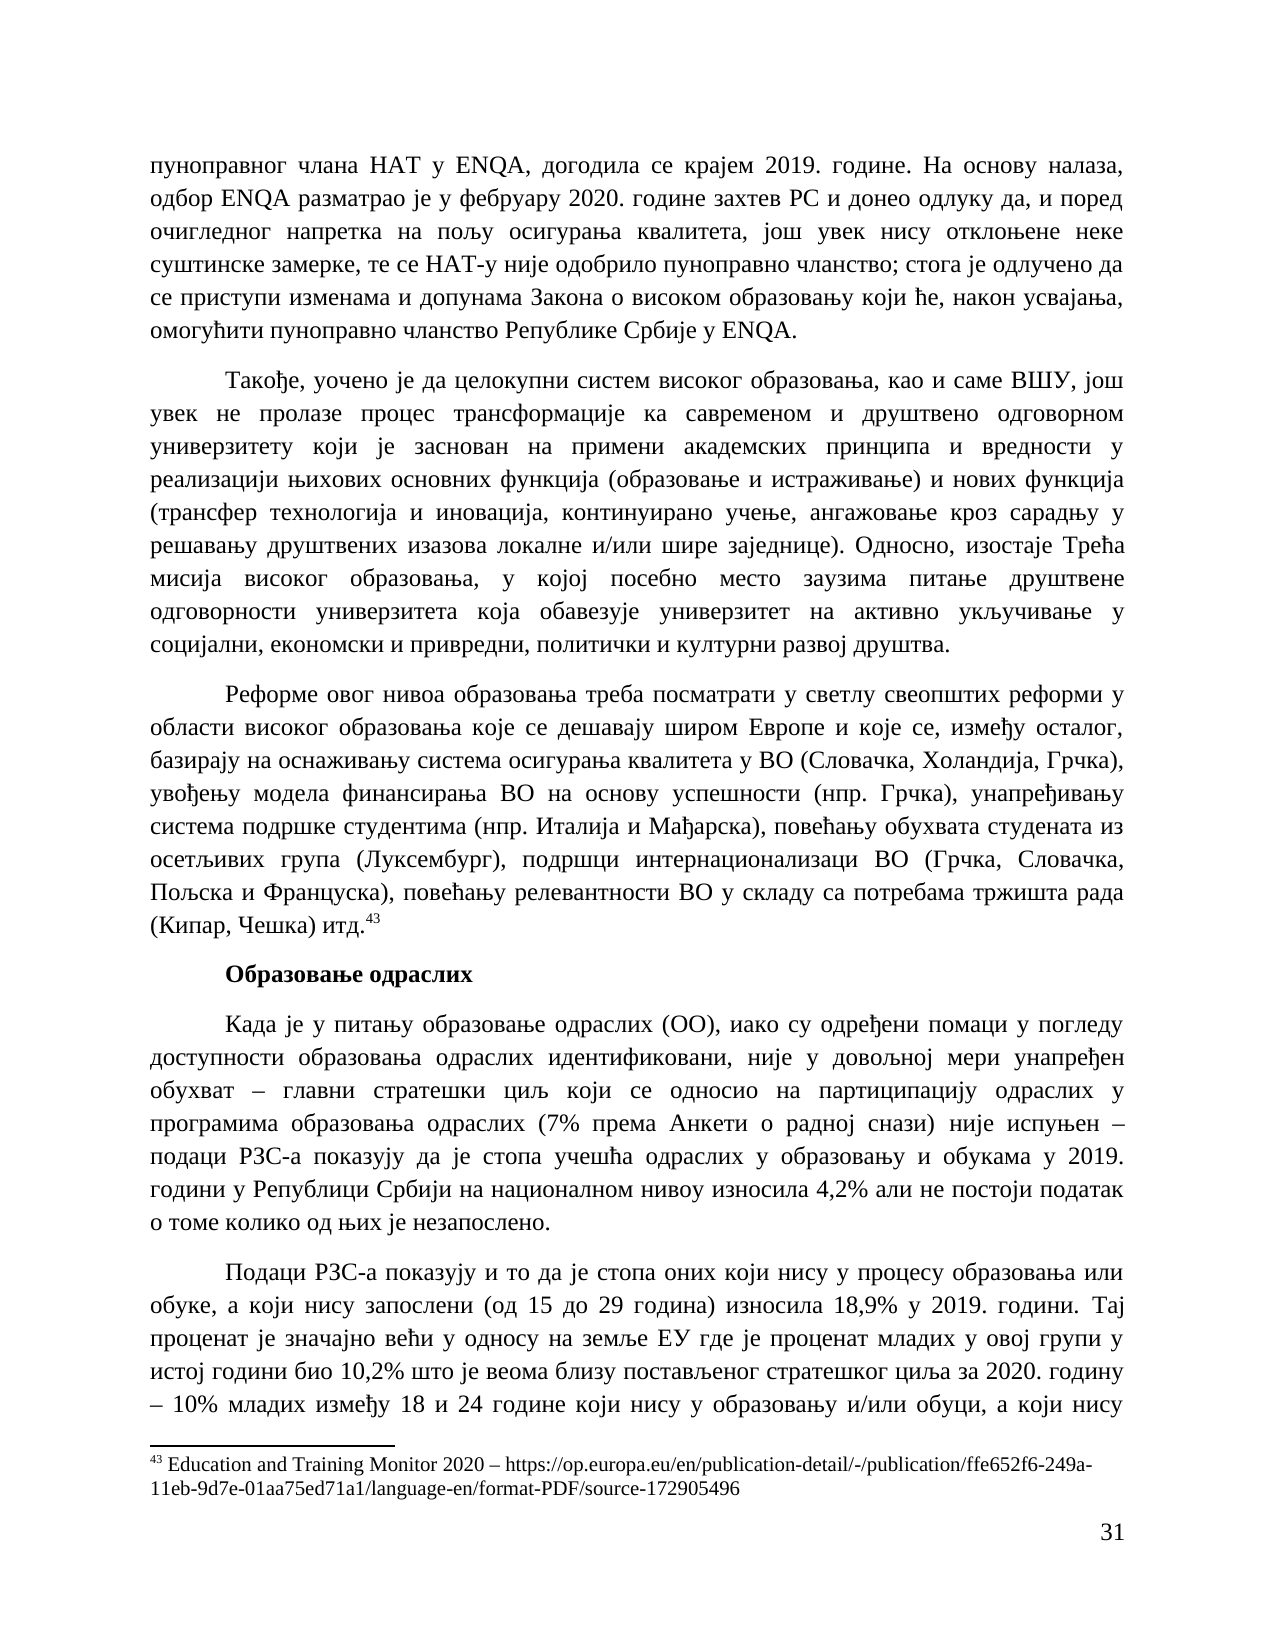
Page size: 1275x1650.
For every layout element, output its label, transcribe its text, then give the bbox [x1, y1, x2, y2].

text Образовање одраслих [150, 959, 1125, 988]
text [150, 150, 1125, 344]
text Када је у питању образовање одраслих (ОО), иако су одређени помаци у погледу доступности образовања одраслих идентификовани, није у довољној мери унапређен обухват – главни стратешки циљ који се односио на партиципацију одраслих у програмима образовања одраслих (7% према Анкети о радној снази) није испуњен – подаци РЗС-а показују да је стопа учешћа одраслих у образовању и обукама у 2019. години у Републици Србији на националном нивоу износила 4,2% али не постоји податак о томе колико од њих је незапослено. [150, 1009, 1125, 1236]
text Реформе овог нивоа образовања треба посматрати у светлу свеопштих реформи у области високог образовања које се дешавају широм Европе и које се, између осталог, базирају на оснаживању система осигурања квалитета у ВО (Словачка, Холандија, Грчка), увођењу модела финансирања ВО на основу успешности (нпр. Грчка), унапређивању система подршке студентима (нпр. Италија и Мађарска), повећању обухвата студената из осетљивих група (Луксембург), подршци интернационализаци ВО (Грчка, Словачка, Пољска и Француска), повећању релевантности ВО у складу са потребама тржишта рада (Кипар, Чешка) итд. [150, 679, 1125, 938]
text Такође, уочено је да целокупни систем високог образовања, као и саме ВШУ, још увек не пролазе процес трансформације ка савременом и друштвено одговорном универзитету који је заснован на примени академских принципа и вредности у реализацији њихових основних функција (образовање и истраживање) и нових функција (трансфер технологија и иновација, континуирано учење, ангажовање кроз сарадњу у решавању друштвених изазова локалне и/или шире заједнице). Односно, изостаје Трећа мисија високог образовања, у којој посебно место заузима питање друштвене одговорности универзитета која обавезује универзитет на активно укључивање у социјални, економски и привредни, политички и културни развој друштва. [150, 365, 1125, 658]
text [150, 1257, 1125, 1418]
